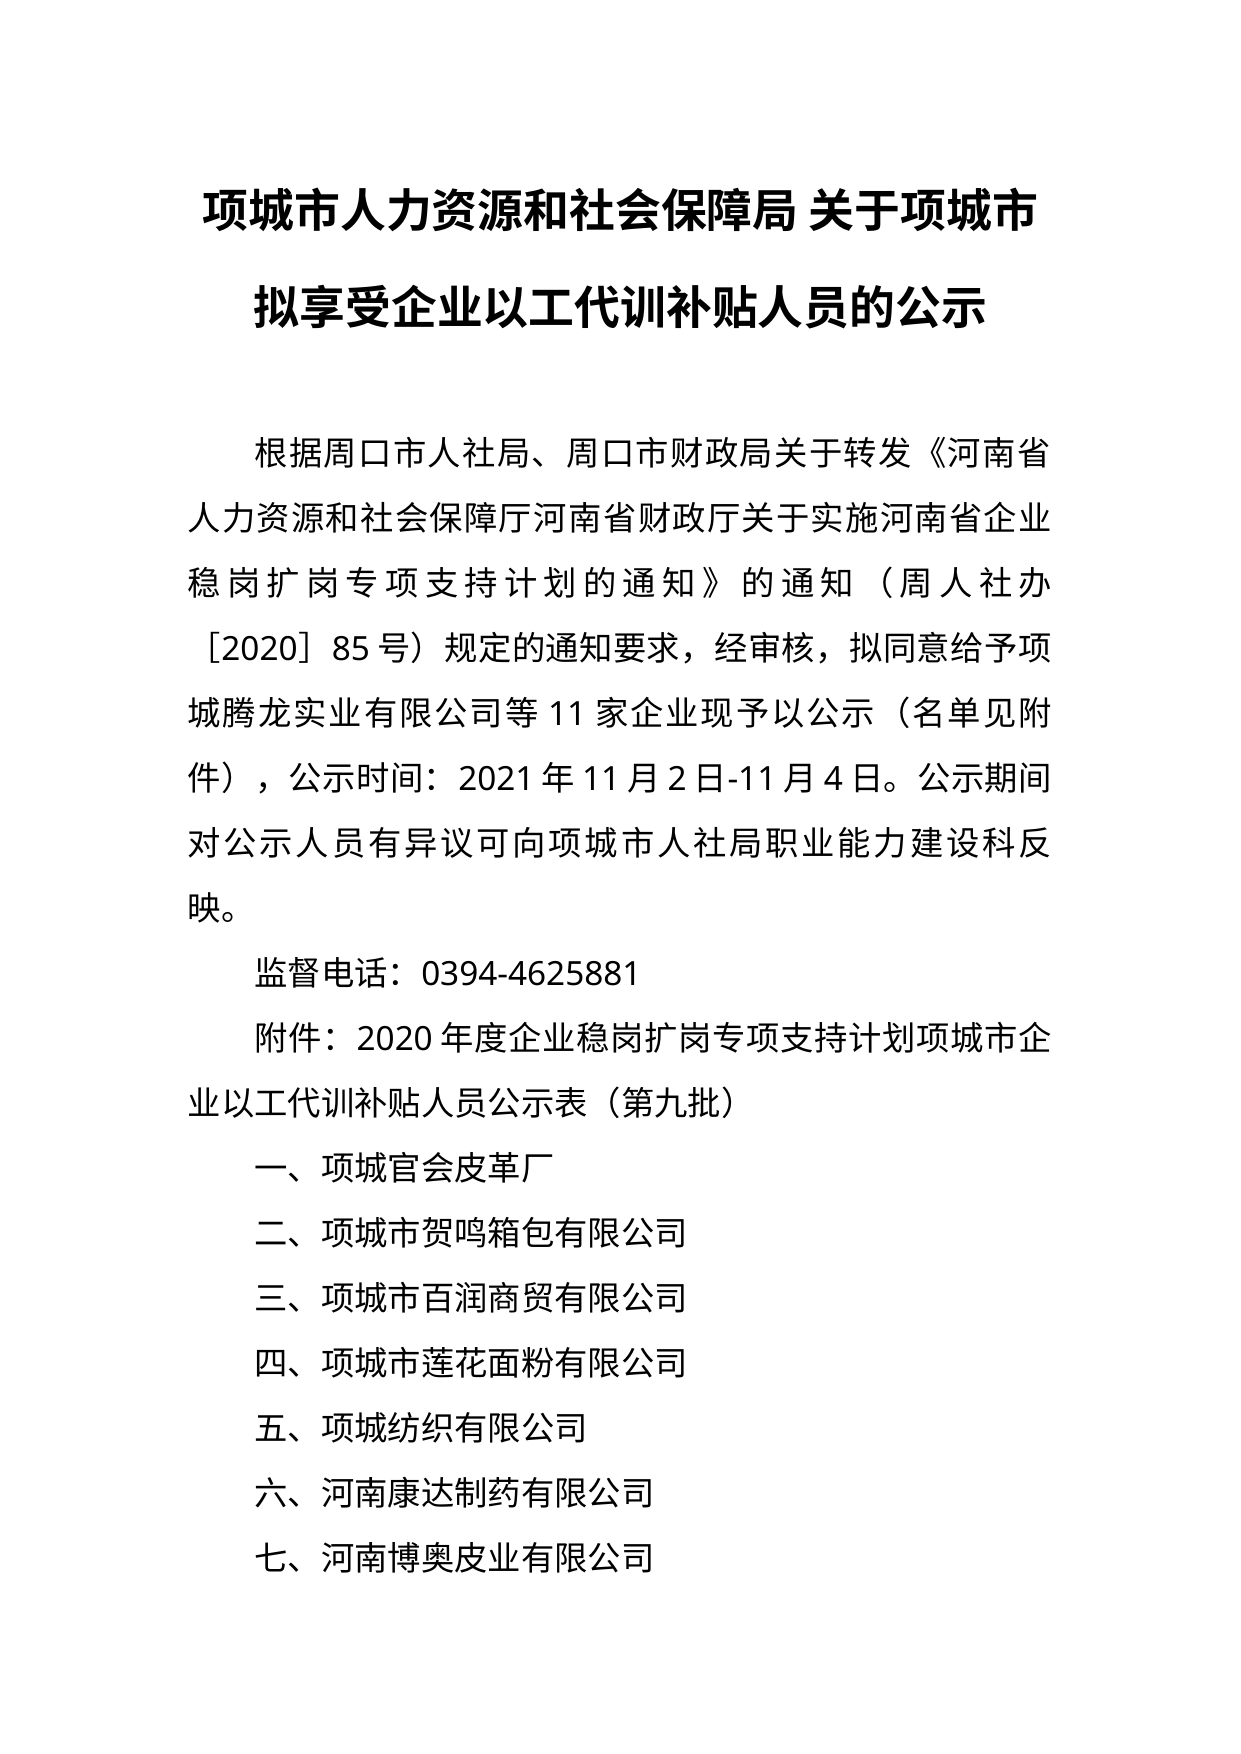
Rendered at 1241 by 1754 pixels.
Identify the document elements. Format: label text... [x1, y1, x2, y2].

text 监督电话：0394-4625881 [187, 939, 1053, 1004]
text 附件：2020年度企业稳岗扩岗专项支持计划项城市企业以工代训补贴人员公示表（第九批） [187, 1004, 1053, 1134]
text 七、河南博奥皮业有限公司 [187, 1524, 1053, 1589]
text 六、河南康达制药有限公司 [187, 1459, 1053, 1524]
text 三、项城市百润商贸有限公司 [187, 1264, 1053, 1329]
text 一、项城官会皮革厂 [187, 1134, 1053, 1199]
text 五、项城纺织有限公司 [187, 1394, 1053, 1459]
text 四、项城市莲花面粉有限公司 [187, 1329, 1053, 1394]
text 项城市人力资源和社会保障局 关于项城市拟享受企业以工代训补贴人员的公示 [187, 159, 1053, 354]
text 二、项城市贺鸣箱包有限公司 [187, 1199, 1053, 1264]
text 根据周口市人社局、周口市财政局关于转发《河南省人力资源和社会保障厅河南省财政厅关于实施河南省企业稳岗扩岗专项支持计划的通知》的通知（周人社办［2020］85号）规定的通知要求，经审核，拟同意给予项城腾龙实业有限公司等11家企业现予以公示（名单见附件），公示时间：2021年11月2日-11月4日。公示期间对公示人员有异议可向项城市人社局职业能力建设科反映。 [187, 419, 1053, 939]
